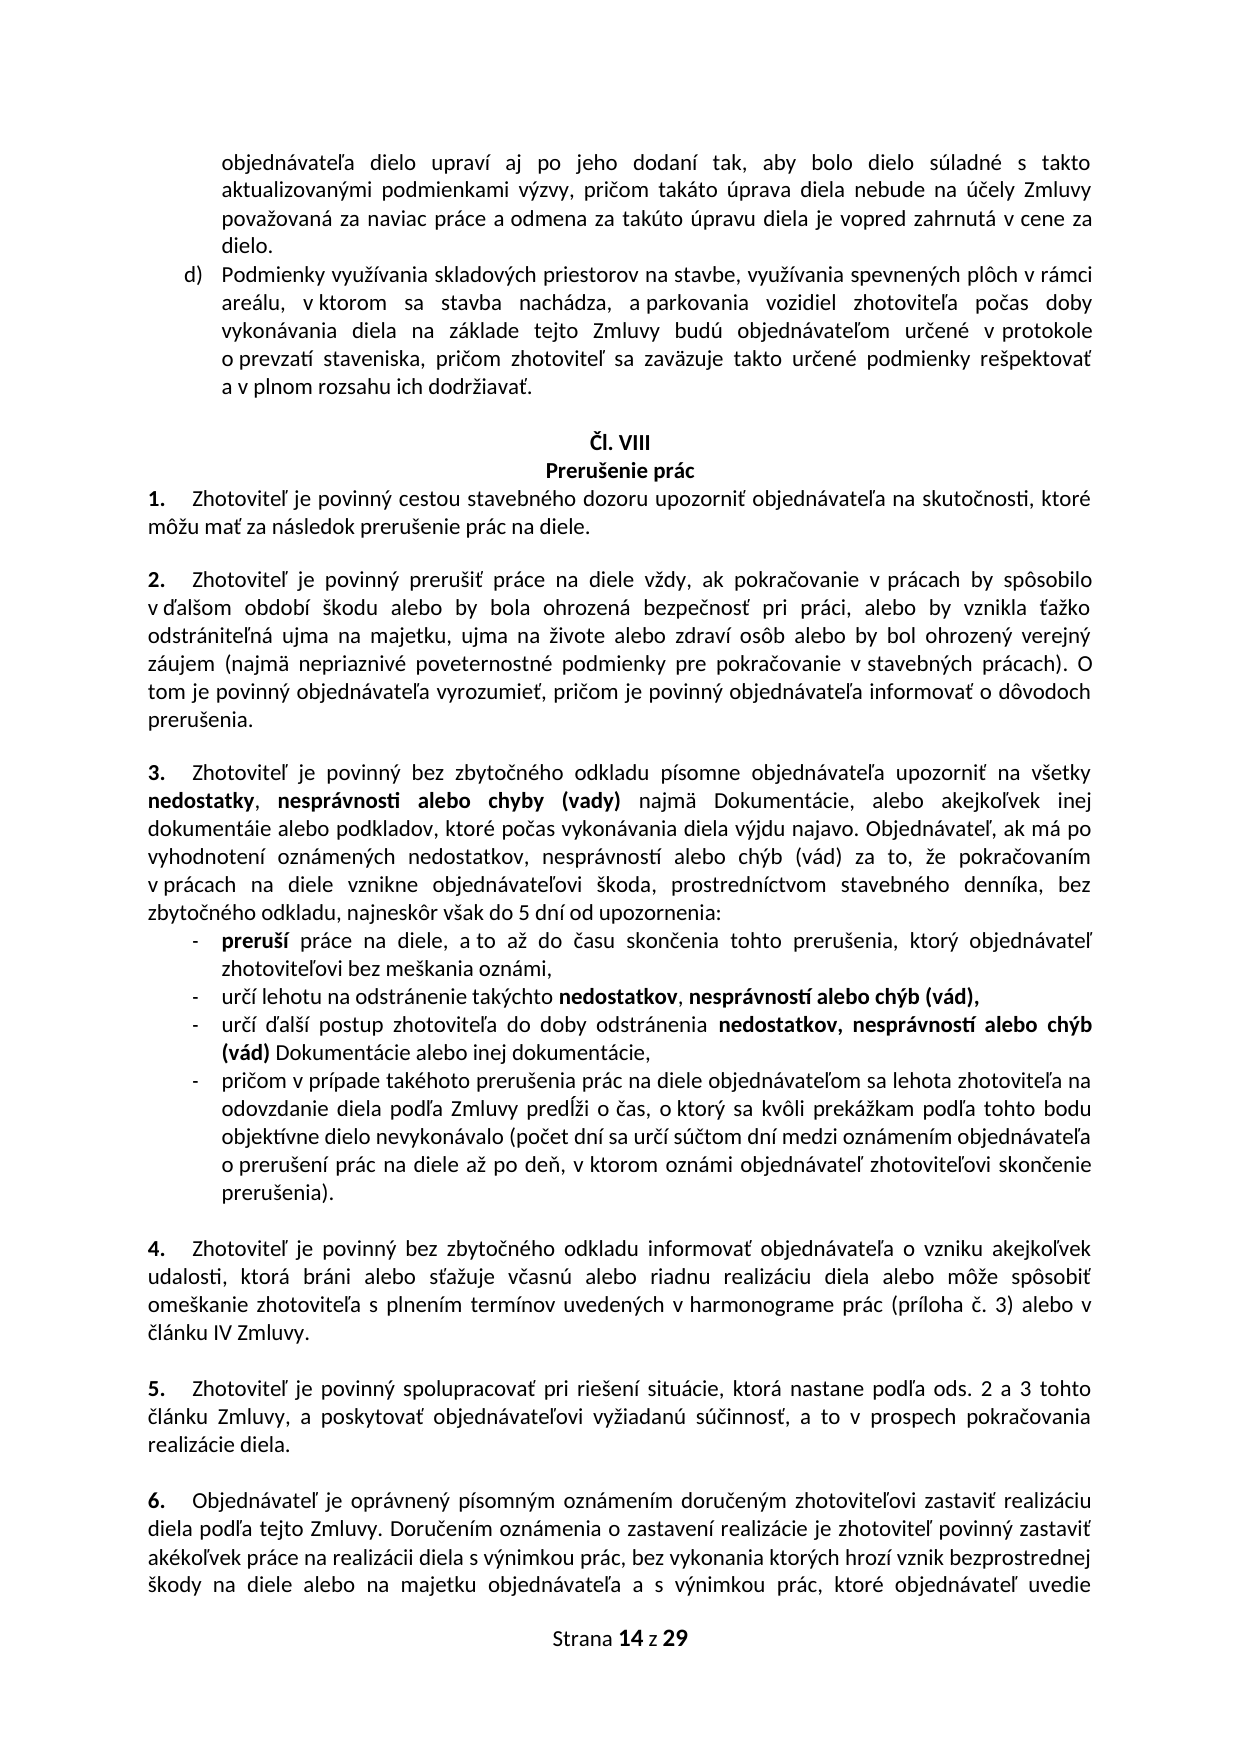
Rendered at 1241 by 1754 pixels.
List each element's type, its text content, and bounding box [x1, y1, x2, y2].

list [148, 1487, 1093, 1599]
list Zhotoviteľ je povinný spolupracovať pri riešení situácie, ktorá nastane podľa ods. 2 a 3 tohto článku Zmluvy, a poskytovať objednávateľovi vyžiadanú súčinnosť, a to v prospech pokračovania realizácie diela. [148, 1374, 1093, 1458]
list preruší práce na diele, a to až do času skončenia tohto prerušenia, ktorý objednávateľ zhotoviteľovi bez meškania oznámi, [192, 926, 1093, 982]
list určí lehotu na odstránenie takýchto nedostatkov, nesprávností alebo chýb (vád), [192, 982, 1093, 1010]
list Zhotoviteľ je povinný bez zbytočného odkladu písomne objednávateľa upozorniť na všetky nedostatky, nesprávnosti alebo chyby (vady) najmä Dokumentácie, alebo akejkoľvek inej dokumentáie alebo podkladov, ktoré počas vykonávania diela výjdu najavo. Objednávateľ, ak má po vyhodnotení oznámených nedostatkov, nesprávností alebo chýb (vád) za to, že pokračovaním v prácach na diele vznikne objednávateľovi škoda, prostredníctvom stavebného denníka, bez zbytočného odkladu, najneskôr však do 5 dní od upozornenia: [148, 758, 1093, 926]
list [184, 148, 1093, 260]
list Podmienky využívania skladových priestorov na stavbe, využívania spevnených plôch v rámci areálu, v ktorom sa stavba nachádza, a parkovania vozidiel zhotoviteľa počas doby vykonávania diela na základe tejto Zmluvy budú objednávateľom určené v protokole o prevzatí staveniska, pričom zhotoviteľ sa zaväzuje takto určené podmienky rešpektovať a v plnom rozsahu ich dodržiavať. [184, 260, 1093, 400]
list určí ďalší postup zhotoviteľa do doby odstránenia nedostatkov, nesprávností alebo chýb (vád) Dokumentácie alebo inej dokumentácie, [192, 1010, 1093, 1066]
list Prerušenie prác [148, 456, 1093, 484]
list Čl. VIII [148, 428, 1093, 456]
list Zhotoviteľ je povinný prerušiť práce na diele vždy, ak pokračovanie v prácach by spôsobilo v ďalšom období škodu alebo by bola ohrozená bezpečnosť pri práci, alebo by vznikla ťažko odstrániteľná ujma na majetku, ujma na živote alebo zdraví osôb alebo by bol ohrozený verejný záujem (najmä nepriaznivé poveternostné podmienky pre pokračovanie v stavebných prácach). O tom je povinný objednávateľa vyrozumieť, pričom je povinný objednávateľa informovať o dôvodoch prerušenia. [148, 565, 1093, 733]
list Zhotoviteľ je povinný cestou stavebného dozoru upozorniť objednávateľa na skutočnosti, ktoré môžu mať za následok prerušenie prác na diele. [148, 484, 1093, 540]
list Zhotoviteľ je povinný bez zbytočného odkladu informovať objednávateľa o vzniku akejkoľvek udalosti, ktorá bráni alebo sťažuje včasnú alebo riadnu realizáciu diela alebo môže spôsobiť omeškanie zhotoviteľa s plnením termínov uvedených v harmonograme prác (príloha č. 3) alebo v článku IV Zmluvy. [148, 1234, 1093, 1346]
list pričom v prípade takéhoto prerušenia prác na diele objednávateľom sa lehota zhotoviteľa na odovzdanie diela podľa Zmluvy predĺži o čas, o ktorý sa kvôli prekážkam podľa tohto bodu objektívne dielo nevykonávalo (počet dní sa určí súčtom dní medzi oznámením objednávateľa o prerušení prác na diele až po deň, v ktorom oznámi objednávateľ zhotoviteľovi skončenie prerušenia). [192, 1066, 1093, 1206]
